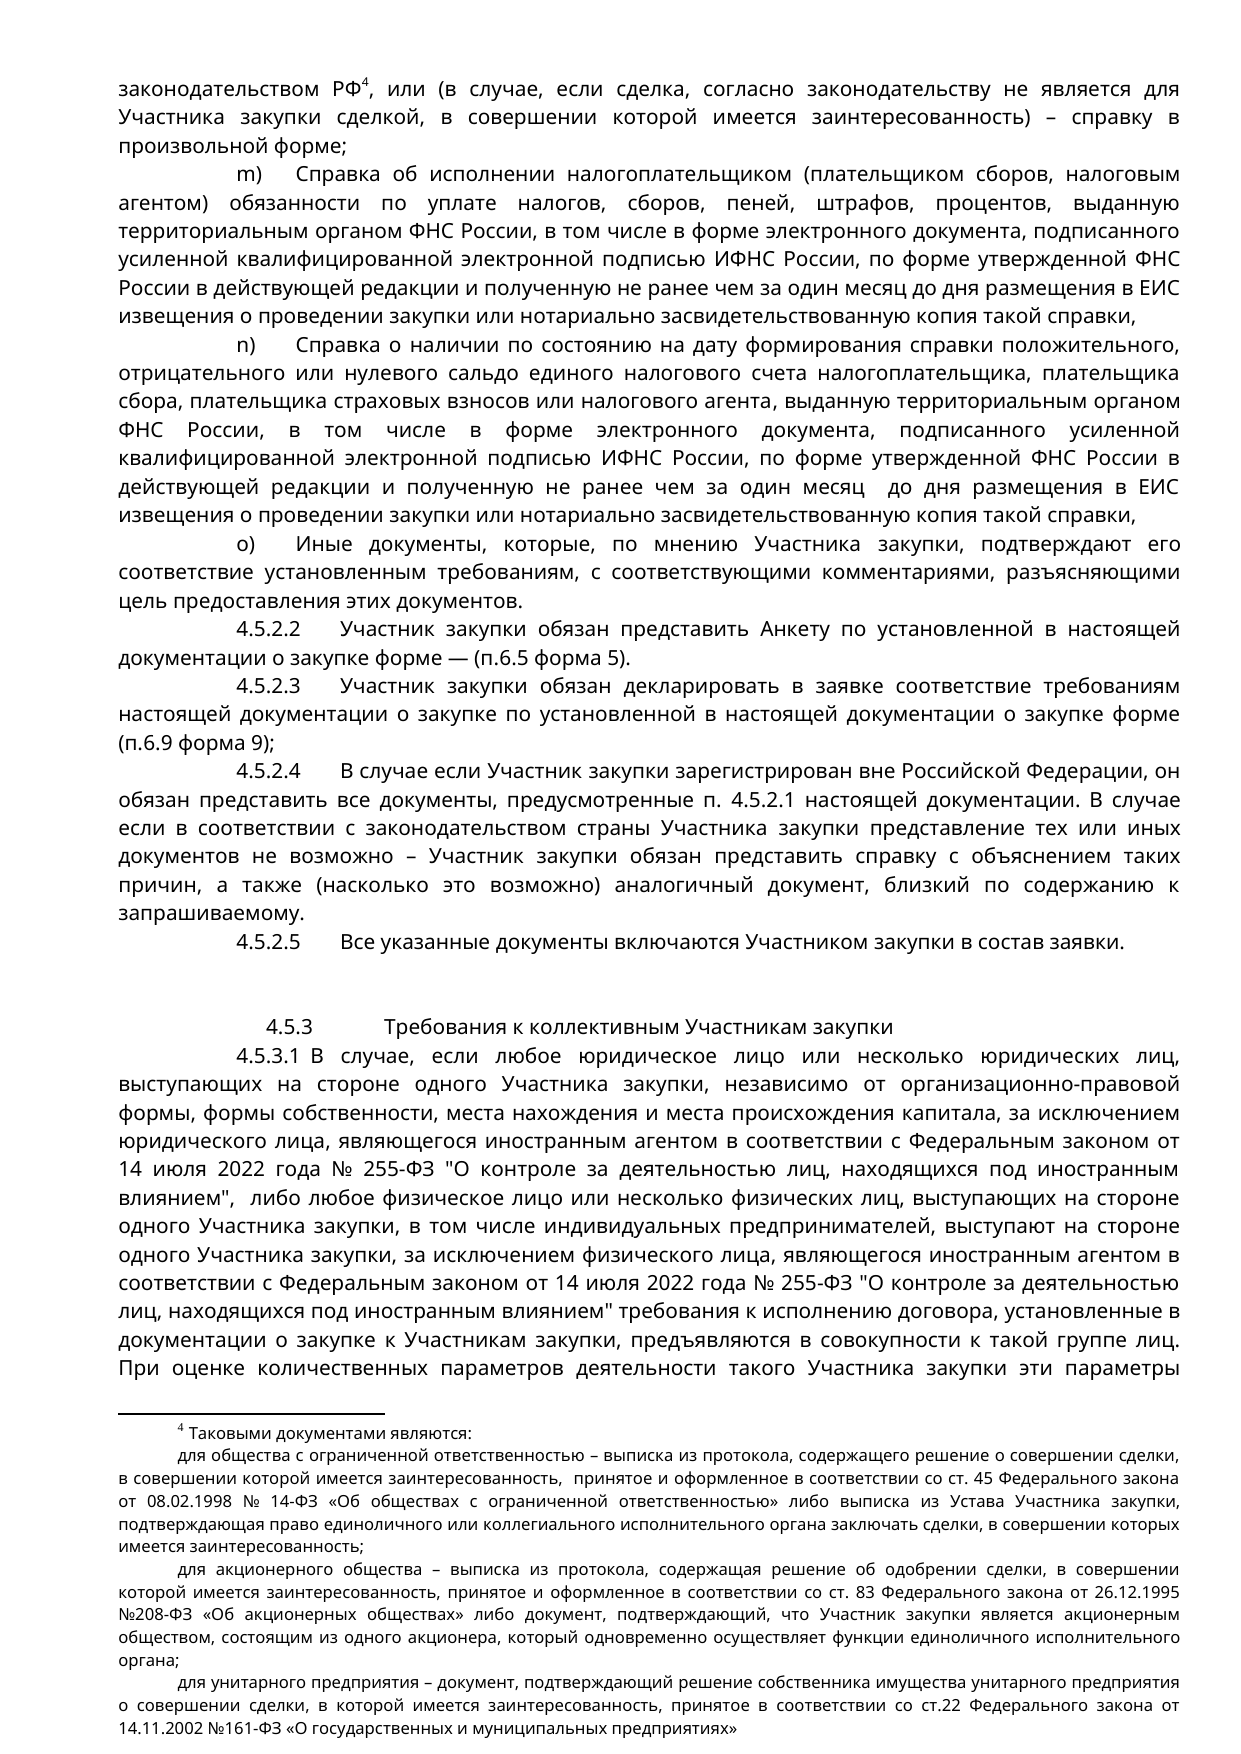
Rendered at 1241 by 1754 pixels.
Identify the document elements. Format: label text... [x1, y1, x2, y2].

list Справка о наличии по состоянию на дату формирования справки положительного, отрицательного или нулевого сальдо единого налогового счета налогоплательщика, плательщика сбора, плательщика страховых взносов или налогового агента, выданную территориальным органом ФНС России, в том числе в форме электронного документа, подписанного усиленной квалифицированной электронной подписью ИФНС России, по форме утвержденной ФНС России в действующей редакции и полученную не ранее чем за один месяц до дня размещения в ЕИС извещения о проведении закупки или нотариально засвидетельствованную копия такой справки, [118, 330, 1181, 529]
list Участник закупки обязан представить Анкету по установленной в настоящей документации о закупке форме — (п.6.5 форма 5). [118, 614, 1181, 671]
list В случае если Участник закупки зарегистрирован вне Российской Федерации, он обязан представить все документы, предусмотренные п. 4.5.2.1 настоящей документации. В случае если в соответствии с законодательством страны Участника закупки представление тех или иных документов не возможно – Участник закупки обязан представить справку с объяснением таких причин, а также (насколько это возможно) аналогичный документ, близкий по содержанию к запрашиваемому. [118, 756, 1181, 927]
list Справка об исполнении налогоплательщиком (плательщиком сборов, налоговым агентом) обязанности по уплате налогов, сборов, пеней, штрафов, процентов, выданную территориальным органом ФНС России, в том числе в форме электронного документа, подписанного усиленной квалифицированной электронной подписью ИФНС России, по форме утвержденной ФНС России в действующей редакции и полученную не ранее чем за один месяц до дня размещения в ЕИС извещения о проведении закупки или нотариально засвидетельствованную копия такой справки, [118, 159, 1181, 330]
list Все указанные документы включаются Участником закупки в состав заявки. [118, 927, 1181, 955]
list Требования к коллективным Участникам закупки [266, 1012, 1181, 1041]
list Участник закупки обязан декларировать в заявке соответствие требованиям настоящей документации о закупке по установленной в настоящей документации о закупке форме (п.6.9 форма 9); [118, 671, 1181, 756]
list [118, 74, 1181, 159]
list Иные документы, которые, по мнению Участника закупки, подтверждают его соответствие установленным требованиям, с соответствующими комментариями, разъясняющими цель предоставления этих документов. [118, 529, 1181, 614]
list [118, 1041, 1181, 1382]
